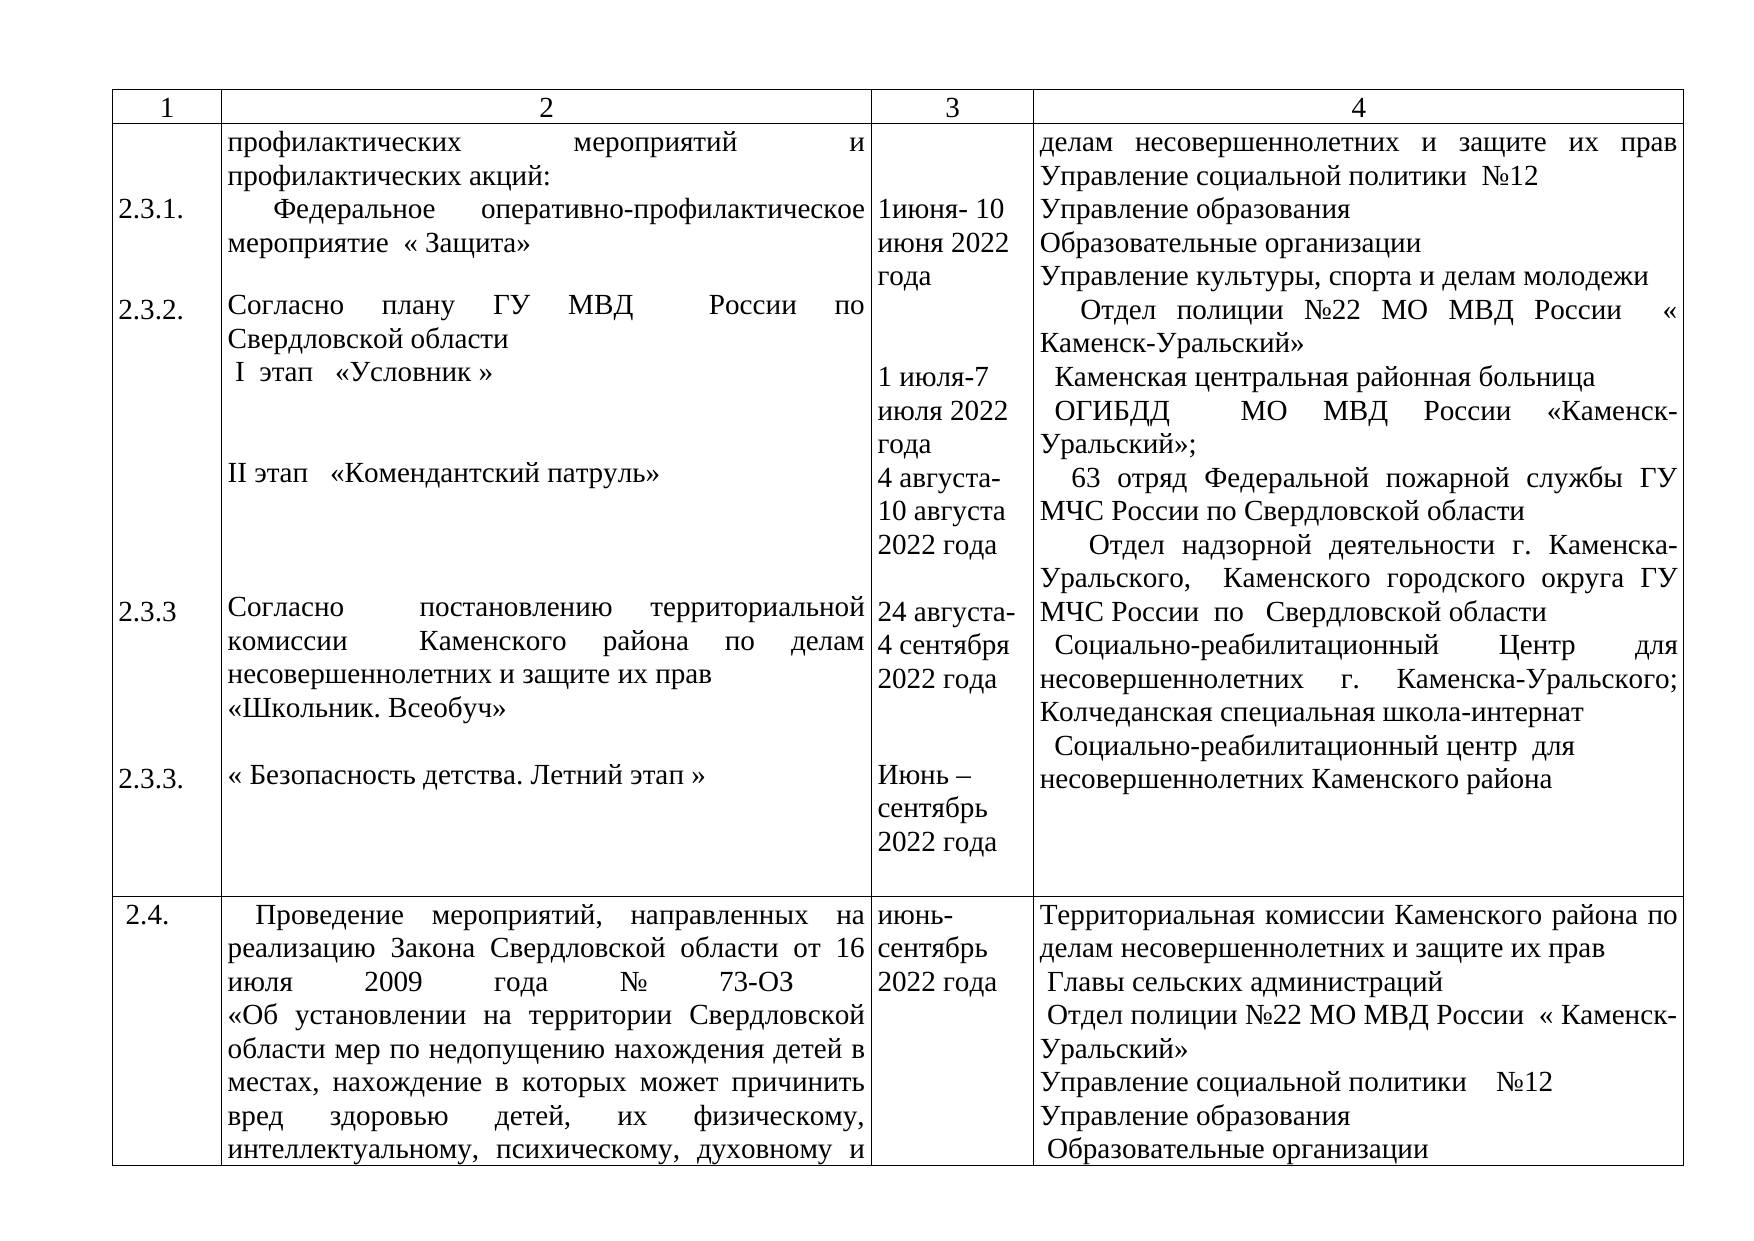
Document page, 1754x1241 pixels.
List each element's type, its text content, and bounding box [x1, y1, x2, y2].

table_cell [1034, 124, 1683, 896]
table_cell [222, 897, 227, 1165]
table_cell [222, 124, 871, 896]
table_cell июнь- сентябрь 2022 года [872, 897, 1033, 1165]
table_header 1 [113, 90, 221, 123]
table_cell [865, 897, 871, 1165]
table_header 4 [1034, 90, 1683, 123]
table_cell 2.4. [113, 897, 221, 1165]
table_cell 2.3. 2.3.1. 2.3.2. 2.3.3 2.3.3. [113, 124, 221, 896]
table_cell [872, 124, 1033, 896]
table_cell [1034, 897, 1683, 1165]
table_header 2 [222, 90, 871, 123]
table_header 3 [872, 90, 1033, 123]
